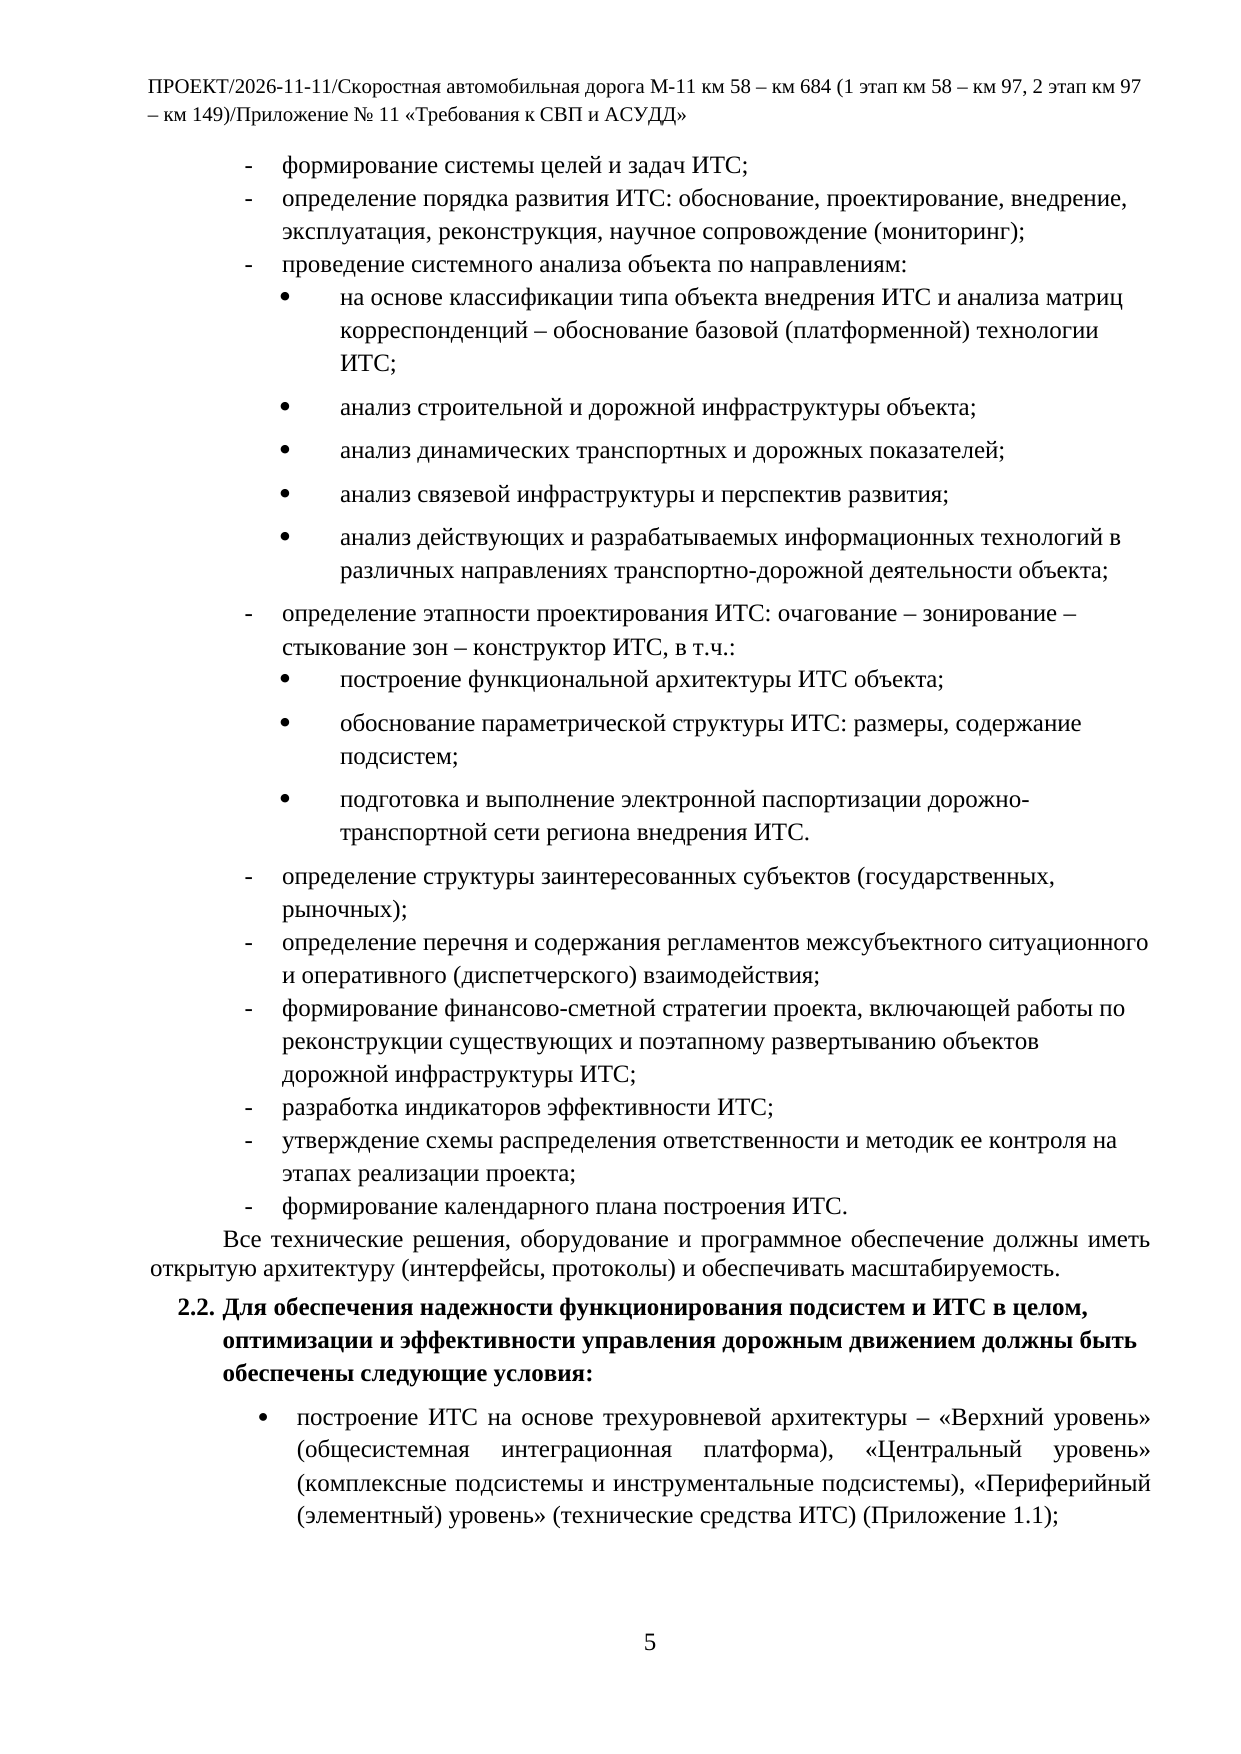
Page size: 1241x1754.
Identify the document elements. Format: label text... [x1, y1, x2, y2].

list формирование календарного плана построения ИТС. [244, 1191, 1152, 1220]
list анализ действующих и разрабатываемых информационных технологий в различных направлениях транспортно-дорожной деятельности объекта; [281, 522, 1152, 584]
list анализ связевой инфраструктуры и перспектив развития; [281, 479, 1152, 507]
list построение ИТС на основе трехуровневой архитектуры – «Верхний уровень» (общесистемная интеграционная платформа), «Центральный уровень» (комплексные подсистемы и инструментальные подсистемы), «Периферийный (элементный) уровень» (технические средства ИТС) (Приложение 1.1); [259, 1402, 1152, 1529]
list на основе классификации типа объекта внедрения ИТС и анализа матриц корреспонденций – обоснование базовой (платформенной) технологии ИТС; [281, 282, 1152, 377]
list анализ строительной и дорожной инфраструктуры объекта; [281, 392, 1152, 421]
list формирование финансово-сметной стратегии проекта, включающей работы по реконструкции существующих и поэтапному развертыванию объектов дорожной инфраструктуры ИТС; [244, 993, 1152, 1088]
list формирование системы целей и задач ИТС; [244, 150, 1152, 179]
text Все технические решения, оборудование и программное обеспечение должны иметь открытую архитектуру (интерфейсы, протоколы) и обеспечивать масштабируемость. [150, 1224, 1152, 1282]
list утверждение схемы распределения ответственности и методик ее контроля на этапах реализации проекта; [244, 1125, 1152, 1187]
list построение функциональной архитектуры ИТС объекта; [281, 664, 1152, 693]
list определение перечня и содержания регламентов межсубъектного ситуационного и оперативного (диспетчерского) взаимодействия; [244, 927, 1152, 989]
list обоснование параметрической структуры ИТС: размеры, содержание подсистем; [281, 708, 1152, 770]
list определение структуры заинтересованных субъектов (государственных, рыночных); [244, 861, 1152, 923]
list проведение системного анализа объекта по направлениям: [244, 249, 1152, 278]
list определение этапности проектирования ИТС: очагование – зонирование – стыкование зон – конструктор ИТС, в т.ч.: [244, 598, 1152, 660]
list определение порядка развития ИТС: обоснование, проектирование, внедрение, эксплуатация, реконструкция, научное сопровождение (мониторинг); [244, 183, 1152, 245]
list разработка индикаторов эффективности ИТС; [244, 1092, 1152, 1121]
list Для обеспечения надежности функционирования подсистем и ИТС в целом, оптимизации и эффективности управления дорожным движением должны быть обеспечены следующие условия: [177, 1292, 1152, 1387]
list анализ динамических транспортных и дорожных показателей; [281, 435, 1152, 464]
list подготовка и выполнение электронной паспортизации дорожно-транспортной сети региона внедрения ИТС. [281, 784, 1152, 846]
